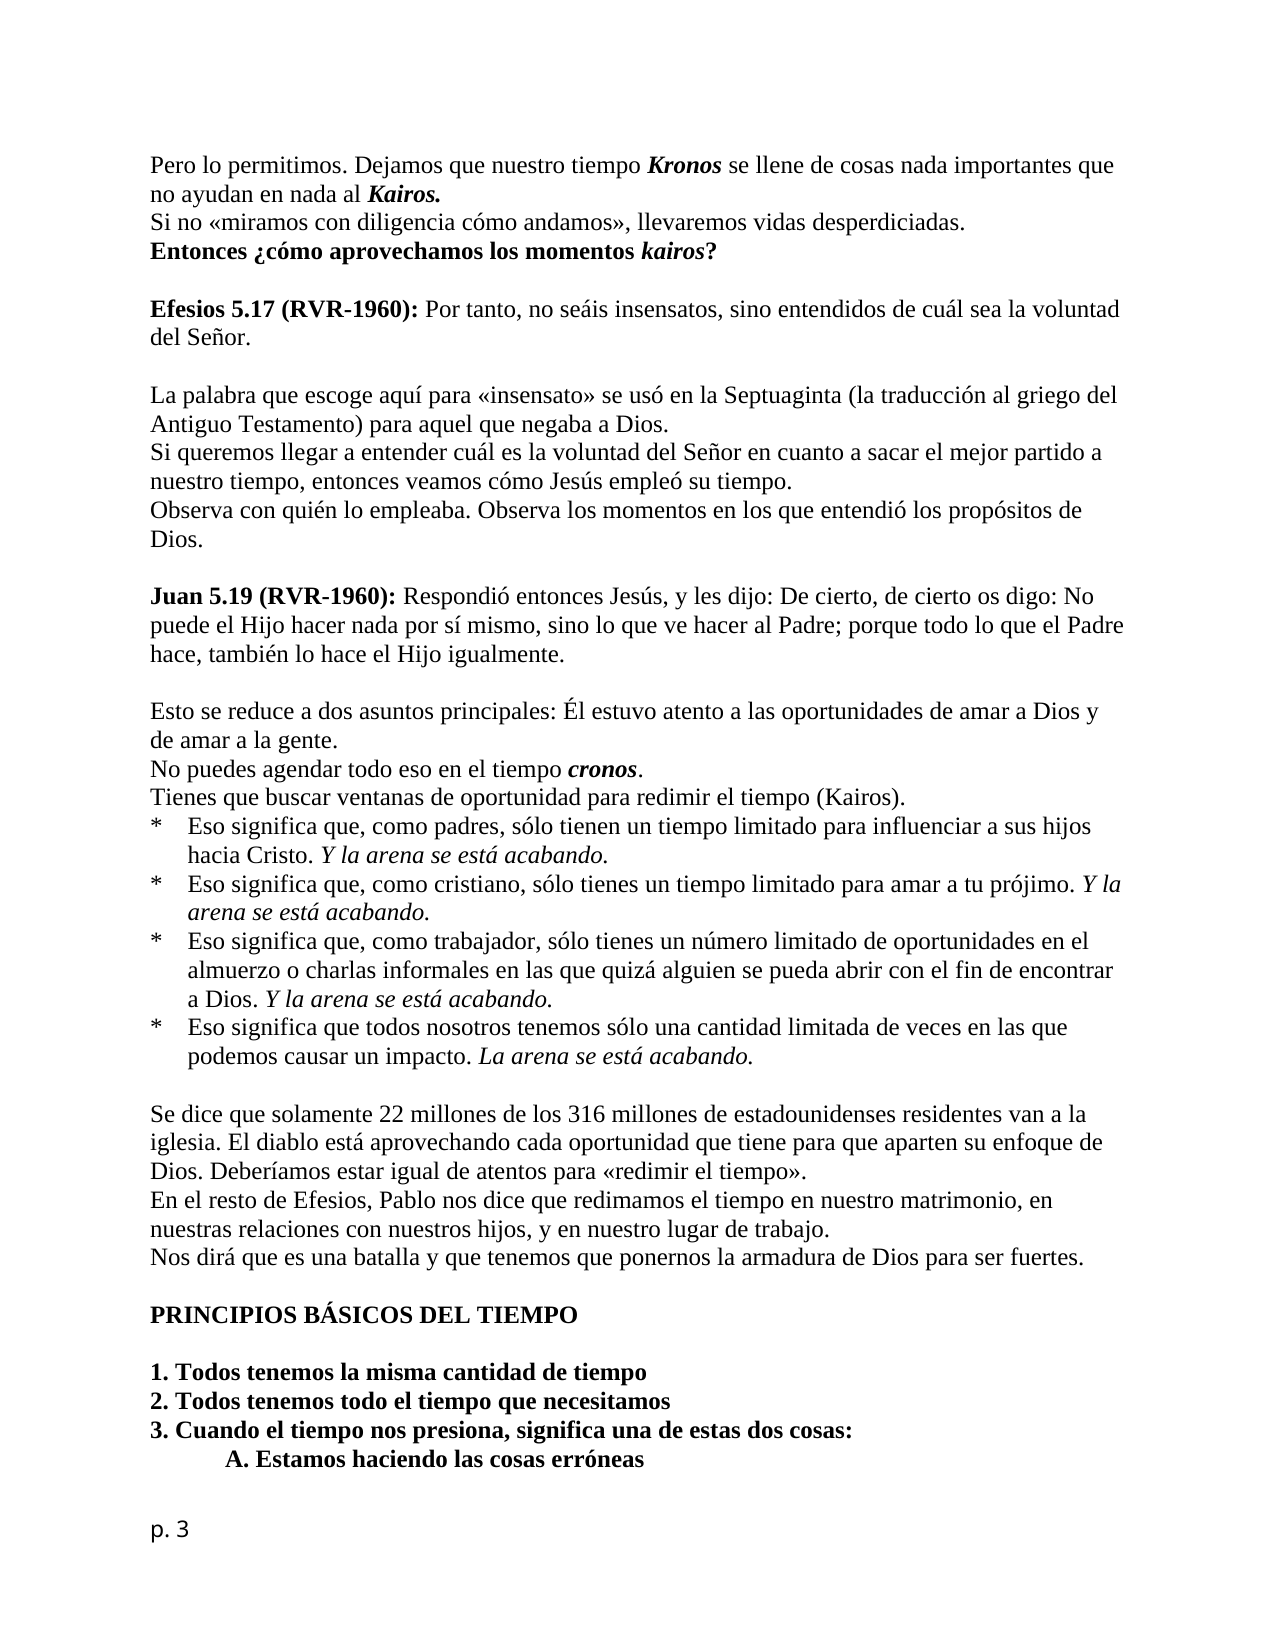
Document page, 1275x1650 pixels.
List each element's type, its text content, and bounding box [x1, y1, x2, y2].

list Eso significa que todos nosotros tenemos sólo una cantidad limitada de veces en las que podemos causar un impacto. La arena se está acabando. [150, 1012, 1125, 1070]
text Si no «miramos con diligencia cómo andamos», llevaremos vidas desperdiciadas. [150, 207, 1125, 236]
text 1. Todos tenemos la misma cantidad de tiempo [150, 1357, 1125, 1386]
text Nos dirá que es una batalla y que tenemos que ponernos la armadura de Dios para ser fuertes. [150, 1242, 1125, 1271]
list Eso significa que, como cristiano, sólo tienes un tiempo limitado para amar a tu prójimo. Y la arena se está acabando. [150, 869, 1125, 926]
text La palabra que escoge aquí para «insensato» se usó en la Septuaginta (la traducción al griego del Antiguo Testamento) para aquel que negaba a Dios. [150, 380, 1125, 437]
list Eso significa que, como padres, sólo tienen un tiempo limitado para influenciar a sus hijos hacia Cristo. Y la arena se está acabando. [150, 811, 1125, 869]
text Esto se reduce a dos asuntos principales: Él estuvo atento a las oportunidades de amar a Dios y de amar a la gente. [150, 696, 1125, 754]
text Pero lo permitimos. Dejamos que nuestro tiempo Kronos se llene de cosas nada importantes que no ayudan en nada al Kairos. [150, 150, 1125, 207]
text Juan 5.19 (RVR-1960): Respondió entonces Jesús, y les dijo: De cierto, de cierto os digo: No puede el Hijo hacer nada por sí mismo, sino lo que ve hacer al Padre; porque todo lo que el Padre hace, también lo hace el Hijo igualmente. [150, 581, 1125, 667]
text Entonces ¿cómo aprovechamos los momentos kairos? [150, 236, 1125, 265]
text Se dice que solamente 22 millones de los 316 millones de estadounidenses residentes van a la iglesia. El diablo está aprovechando cada oportunidad que tiene para que aparten su enfoque de Dios. Deberíamos estar igual de atentos para «redimir el tiempo». [150, 1099, 1125, 1185]
text PRINCIPIOS BÁSICOS DEL TIEMPO [150, 1300, 1125, 1329]
text En el resto de Efesios, Pablo nos dice que redimamos el tiempo en nuestro matrimonio, en nuestras relaciones con nuestros hijos, y en nuestro lugar de trabajo. [150, 1185, 1125, 1242]
text Observa con quién lo empleaba. Observa los momentos en los que entendió los propósitos de Dios. [150, 495, 1125, 552]
text 3. Cuando el tiempo nos presiona, significa una de estas dos cosas: [150, 1415, 1125, 1444]
text 2. Todos tenemos todo el tiempo que necesitamos [150, 1386, 1125, 1415]
text Efesios 5.17 (RVR-1960): Por tanto, no seáis insensatos, sino entendidos de cuál sea la voluntad del Señor. [150, 294, 1125, 351]
text Si queremos llegar a entender cuál es la voluntad del Señor en cuanto a sacar el mejor partido a nuestro tiempo, entonces veamos cómo Jesús empleó su tiempo. [150, 437, 1125, 495]
text Tienes que buscar ventanas de oportunidad para redimir el tiempo (Kairos). [150, 782, 1125, 811]
text No puedes agendar todo eso en el tiempo cronos. [150, 754, 1125, 782]
text A. Estamos haciendo las cosas erróneas [150, 1444, 1125, 1472]
list Eso significa que, como trabajador, sólo tienes un número limitado de oportunidades en el almuerzo o charlas informales en las que quizá alguien se pueda abrir con el fin de encontrar a Dios. Y la arena se está acabando. [150, 926, 1125, 1012]
